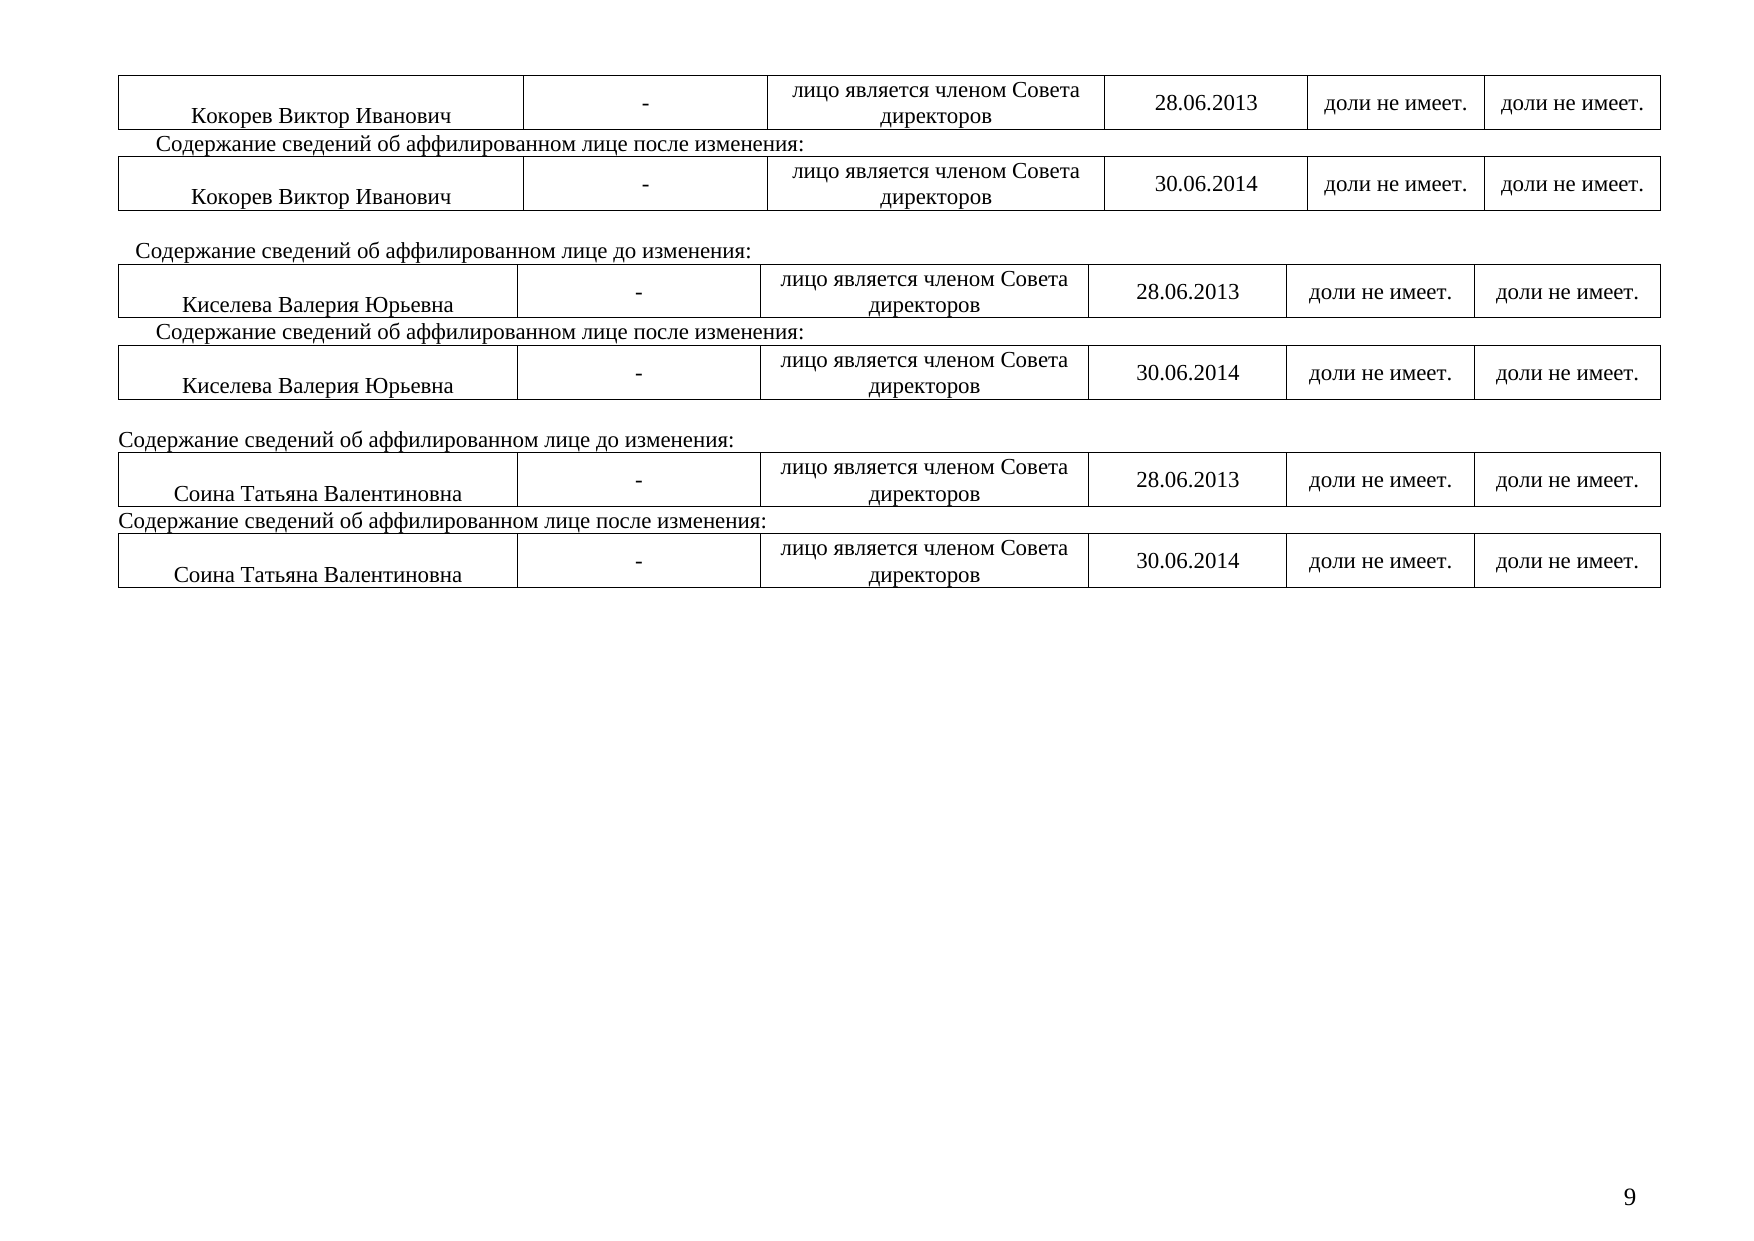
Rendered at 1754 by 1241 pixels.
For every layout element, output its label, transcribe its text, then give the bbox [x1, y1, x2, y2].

table_header лицо является членом Совета директоров [761, 265, 1088, 317]
table_header - [518, 346, 760, 398]
table_header Кокорев Виктор Иванович [119, 76, 523, 129]
table_header доли не имеет. [1475, 534, 1660, 587]
table_header доли не имеет. [1485, 157, 1660, 210]
table_header 30.06.2014 [1089, 346, 1286, 398]
table_header - [518, 534, 760, 587]
table_header доли не имеет. [1308, 157, 1484, 210]
table_header - [524, 76, 767, 129]
table_header доли не имеет. [1475, 346, 1660, 398]
table_header доли не имеет. [1308, 76, 1484, 129]
table_header Кокорев Виктор Иванович [119, 157, 523, 210]
table_header 28.06.2013 [1105, 76, 1307, 129]
table_header доли не имеет. [1287, 346, 1474, 398]
table_header Киселева Валерия Юрьевна [119, 265, 517, 317]
table_header - [518, 265, 760, 317]
table_header доли не имеет. [1287, 534, 1474, 587]
table_header - [518, 453, 760, 506]
table_header 28.06.2013 [1089, 265, 1286, 317]
table_header лицо является членом Совета директоров [768, 157, 1104, 210]
table_header лицо является членом Совета директоров [761, 453, 1088, 506]
table_header Киселева Валерия Юрьевна [119, 346, 517, 398]
text Содержание сведений об аффилированном лице до изменения: [118, 426, 1636, 452]
table_header доли не имеет. [1475, 453, 1660, 506]
table_header доли не имеет. [1287, 453, 1474, 506]
table_header - [524, 157, 767, 210]
table_header лицо является членом Совета директоров [761, 346, 1088, 398]
table_header доли не имеет. [1287, 265, 1474, 317]
table_header лицо является членом Совета директоров [768, 76, 1104, 129]
table_header Соина Татьяна Валентиновна [119, 453, 517, 506]
text Содержание сведений об аффилированном лице после изменения: [118, 507, 1636, 533]
table_header лицо является членом Совета директоров [761, 534, 1088, 587]
table_header 30.06.2014 [1105, 157, 1307, 210]
text Содержание сведений об аффилированном лице до изменения: [118, 237, 1636, 263]
text Содержание сведений об аффилированном лице после изменения: [156, 318, 1636, 345]
table_header 30.06.2014 [1089, 534, 1286, 587]
table_header 28.06.2013 [1089, 453, 1286, 506]
text Содержание сведений об аффилированном лице после изменения: [156, 130, 1636, 156]
table_header доли не имеет. [1485, 76, 1660, 129]
table_header Соина Татьяна Валентиновна [119, 534, 517, 587]
table_header доли не имеет. [1475, 265, 1660, 317]
